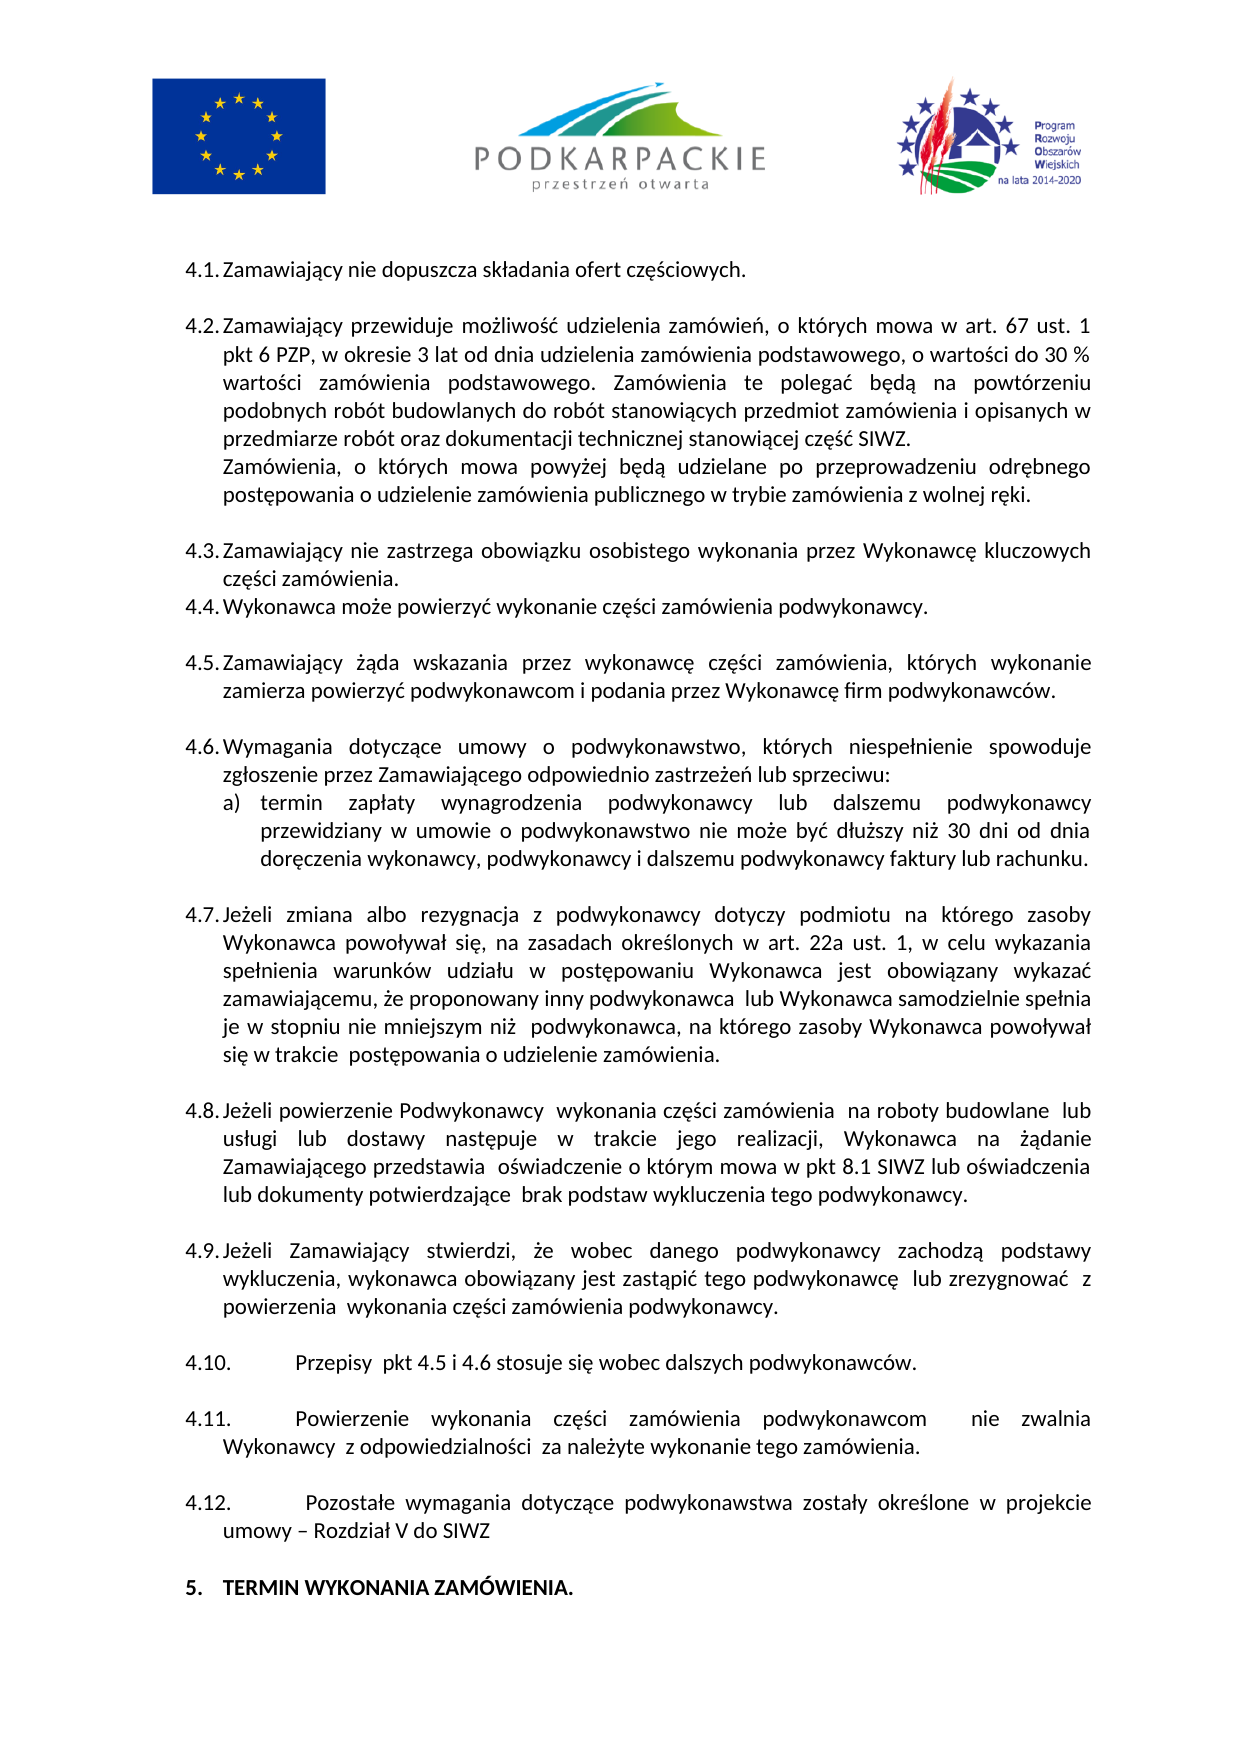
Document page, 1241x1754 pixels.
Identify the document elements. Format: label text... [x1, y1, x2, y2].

picture [147, 73, 1093, 200]
list Jeżeli zmiana albo rezygnacja z podwykonawcy dotyczy podmiotu na którego zasoby Wykonawca powoływał się, na zasadach określonych w art. 22a ust. 1, w celu wykazania spełnienia warunków udziału w postępowaniu Wykonawca jest obowiązany wykazać zamawiającemu, że proponowany inny podwykonawca lub Wykonawca samodzielnie spełnia je w stopniu nie mniejszym niż podwykonawca, na którego zasoby Wykonawca powoływał się w trakcie postępowania o udzielenie zamówienia. [185, 900, 1093, 1068]
list Jeżeli powierzenie Podwykonawcy wykonania części zamówienia na roboty budowlane lub usługi lub dostawy następuje w trakcie jego realizacji, Wykonawca na żądanie Zamawiającego przedstawia oświadczenie o którym mowa w pkt 8.1 SIWZ lub oświadczenia lub dokumenty potwierdzające brak podstaw wykluczenia tego podwykonawcy. [185, 1096, 1093, 1208]
list Wykonawca może powierzyć wykonanie części zamówienia podwykonawcy. [185, 592, 1093, 620]
list Wymagania dotyczące umowy o podwykonawstwo, których niespełnienie spowoduje zgłoszenie przez Zamawiającego odpowiednio zastrzeżeń lub sprzeciwu: [185, 732, 1093, 788]
list Zamawiający żąda wskazania przez wykonawcę części zamówienia, których wykonanie zamierza powierzyć podwykonawcom i podania przez Wykonawcę firm podwykonawców. [185, 648, 1093, 704]
list Jeżeli Zamawiający stwierdzi, że wobec danego podwykonawcy zachodzą podstawy wykluczenia, wykonawca obowiązany jest zastąpić tego podwykonawcę lub zrezygnować z powierzenia wykonania części zamówienia podwykonawcy. [185, 1236, 1093, 1320]
list Zamawiający nie dopuszcza składania ofert częściowych. [185, 256, 1093, 284]
list Powierzenie wykonania części zamówienia podwykonawcom nie zwalnia Wykonawcy z odpowiedzialności za należyte wykonanie tego zamówienia. [185, 1404, 1093, 1461]
list Zamawiający przewiduje możliwość udzielenia zamówień, o których mowa w art. 67 ust. 1 pkt 6 PZP, w okresie 3 lat od dnia udzielenia zamówienia podstawowego, o wartości do 30 % wartości zamówienia podstawowego. Zamówienia te polegać będą na powtórzeniu podobnych robót budowlanych do robót stanowiących przedmiot zamówienia i opisanych w przedmiarze robót oraz dokumentacji technicznej stanowiącej część SIWZ. [185, 312, 1093, 452]
list Zamawiający nie zastrzega obowiązku osobistego wykonania przez Wykonawcę kluczowych części zamówienia. [185, 536, 1093, 592]
list TERMIN WYKONANIA ZAMÓWIENIA. [185, 1573, 1093, 1601]
list Pozostałe wymagania dotyczące podwykonawstwa zostały określone w projekcie umowy – Rozdział V do SIWZ [185, 1488, 1093, 1544]
list termin zapłaty wynagrodzenia podwykonawcy lub dalszemu podwykonawcy przewidziany w umowie o podwykonawstwo nie może być dłuższy niż 30 dni od dnia doręczenia wykonawcy, podwykonawcy i dalszemu podwykonawcy faktury lub rachunku. [223, 788, 1093, 872]
list Przepisy pkt 4.5 i 4.6 stosuje się wobec dalszych podwykonawców. [185, 1348, 1093, 1376]
list Zamówienia, o których mowa powyżej będą udzielane po przeprowadzeniu odrębnego postępowania o udzielenie zamówienia publicznego w trybie zamówienia z wolnej ręki. [223, 452, 1093, 508]
